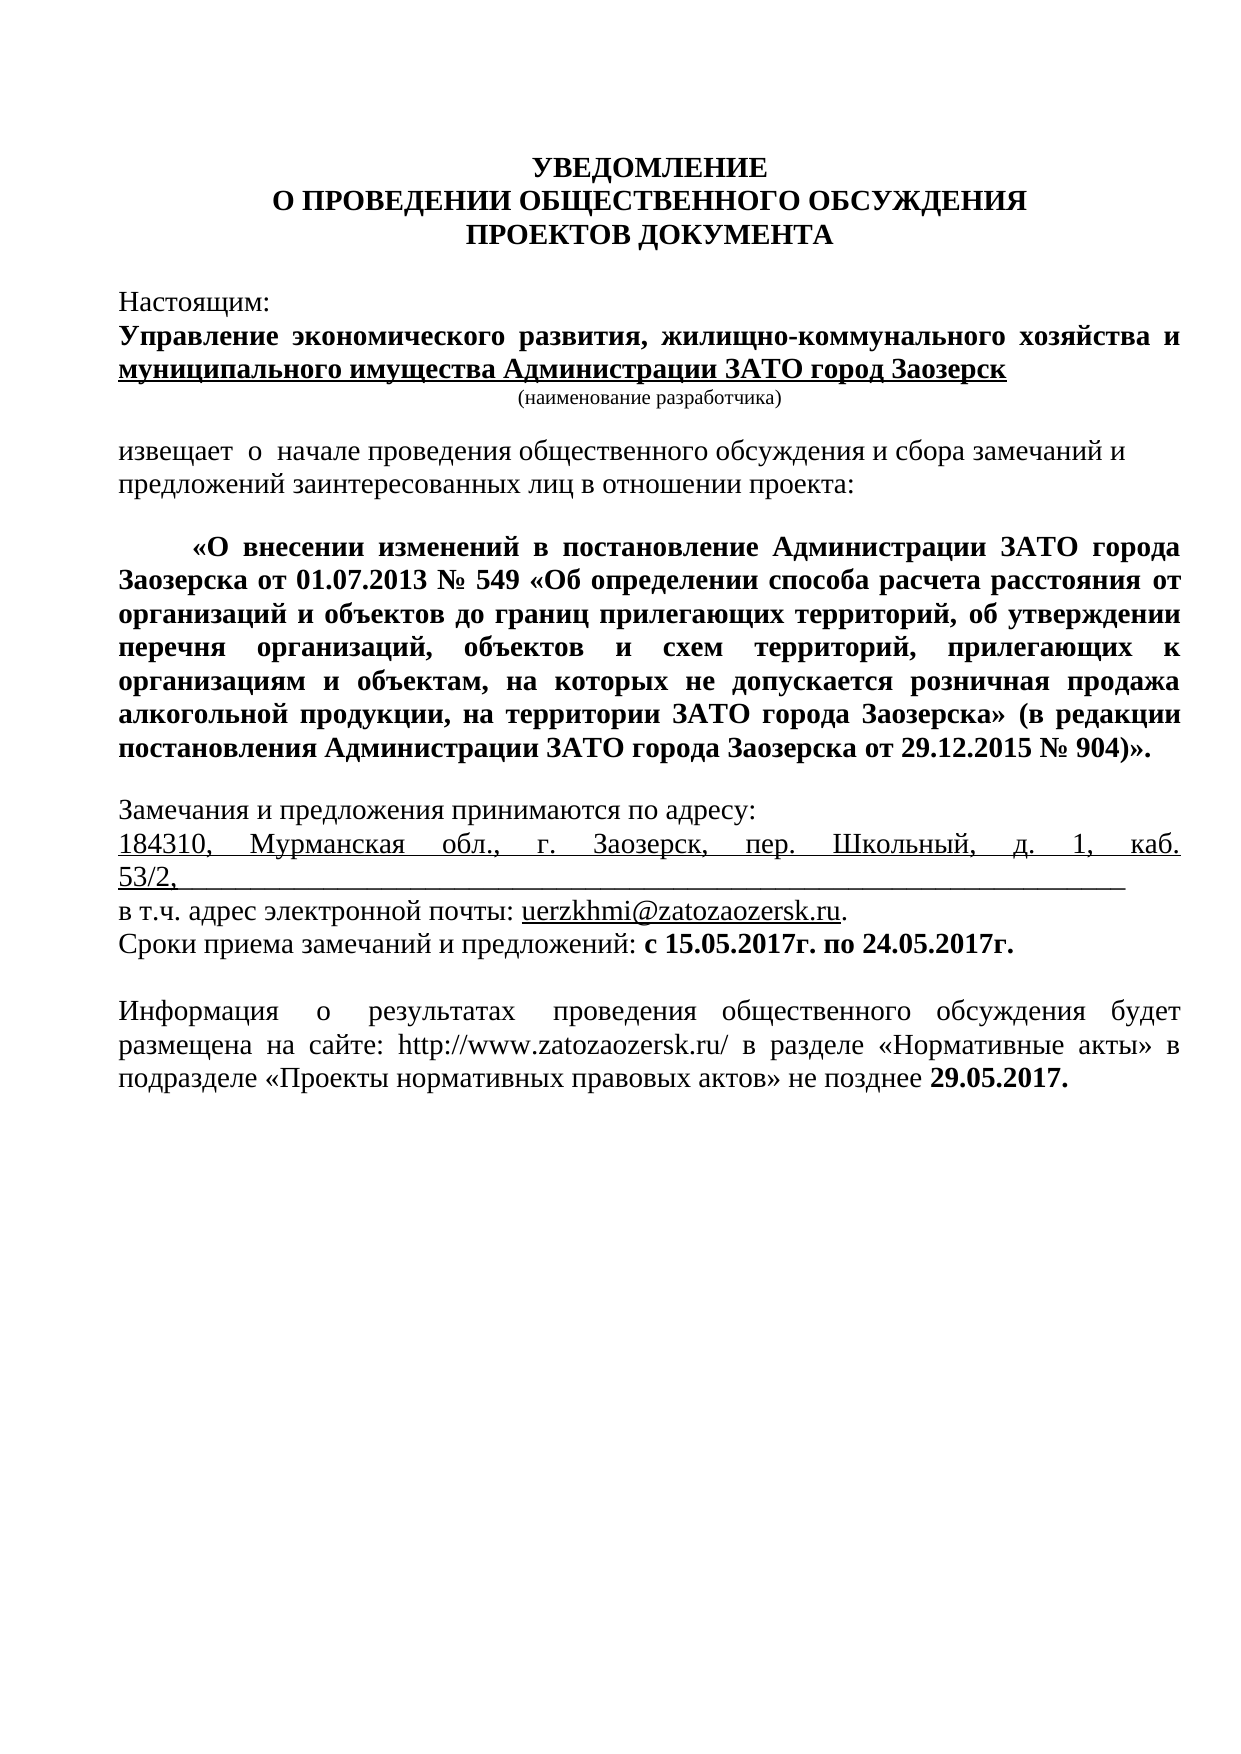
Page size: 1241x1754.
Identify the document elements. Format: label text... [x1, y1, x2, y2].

text предложений заинтересованных лиц в отношении проекта: [118, 466, 1181, 500]
text Настоящим: [118, 284, 1181, 318]
text 184310, Мурманская обл., г. Заозерск, пер. Школьный, д. 1, каб. 53/2,_________________________________________________________________ [118, 826, 1181, 855]
text 184310, Мурманская обл., г. Заозерск, пер. Школьный, д. 1, каб. 53/2,_________________________________________________________________ [118, 856, 1181, 893]
text (наименование разработчика) [118, 385, 1181, 409]
text в т.ч. адрес электронной почты: uerzkhmi@zatozaozersk.ru. [118, 893, 1181, 926]
text Управление экономического развития, жилищно-коммунального хозяйства и муниципального имущества Администрации ЗАТО город Заозерск [118, 318, 1181, 385]
text УВЕДОМЛЕНИЕ [118, 150, 1181, 183]
text Сроки приема замечаний и предложений: с 15.05.2017г. по 24.05.2017г. [118, 926, 1181, 960]
text «О внесении изменений в постановление Администрации ЗАТО города Заозерска от 01.07.2013 № 549 «Об определении способа расчета расстояния от организаций и объектов до границ прилегающих территорий, об утверждении перечня организаций, объектов и схем территорий, прилегающих к организациям и объектам, на которых не допускается розничная продажа алкогольной продукции, на территории ЗАТО города Заозерска» (в редакции постановления Администрации ЗАТО города Заозерска от 29.12.2015 № 904)». [118, 529, 1181, 763]
text Замечания и предложения принимаются по адресу: [118, 792, 1181, 826]
text ПРОЕКТОВ ДОКУМЕНТА [118, 217, 1181, 251]
text Информация о результатах проведения общественного обсуждения будет размещена на сайте: http://www.zatozaozersk.ru/ в разделе «Нормативные акты» в подразделе «Проекты нормативных правовых актов» не позднее 29.05.2017. [118, 993, 1181, 1094]
text извещает о начале проведения общественного обсуждения и сбора замечаний и [118, 433, 1181, 466]
text О ПРОВЕДЕНИИ ОБЩЕСТВЕННОГО ОБСУЖДЕНИЯ [118, 183, 1181, 217]
